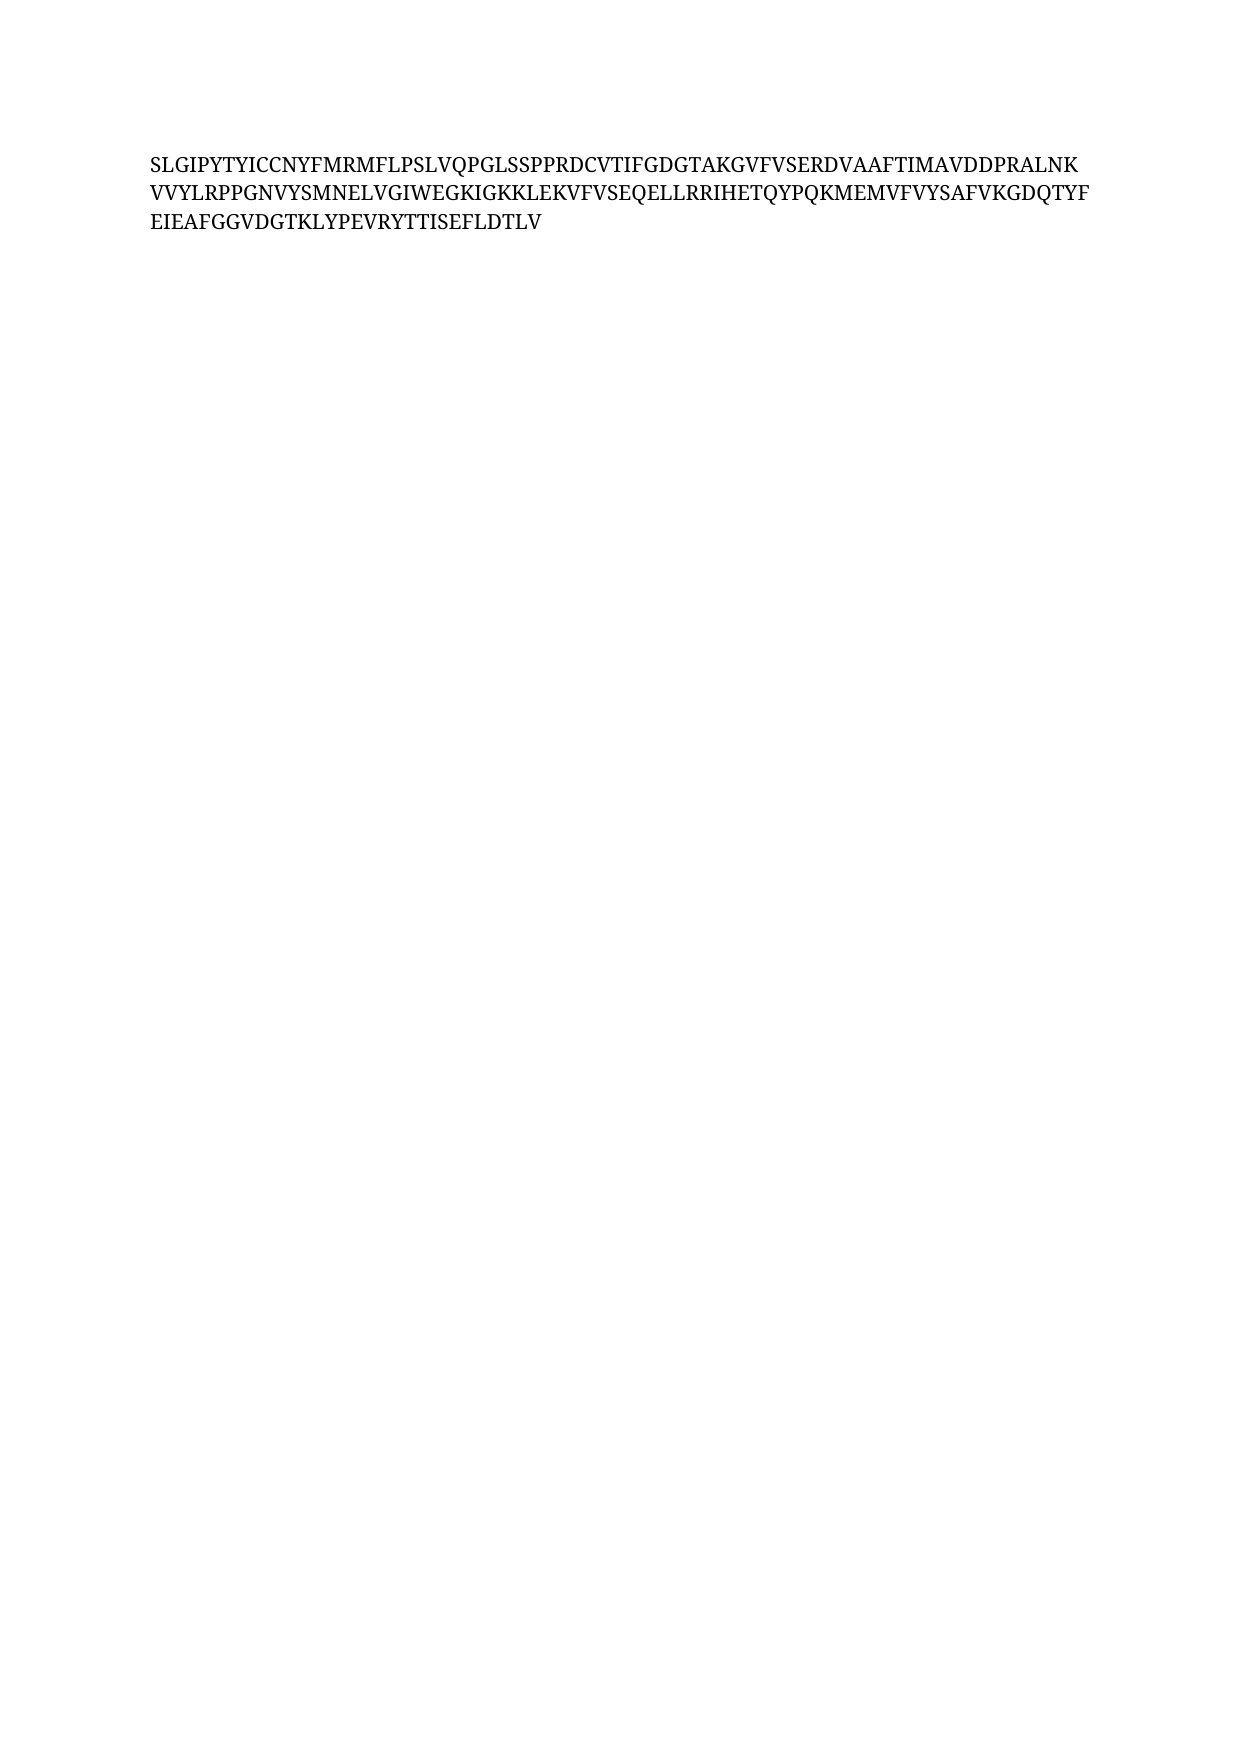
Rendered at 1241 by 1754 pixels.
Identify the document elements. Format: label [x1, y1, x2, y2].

text [150, 150, 1090, 235]
